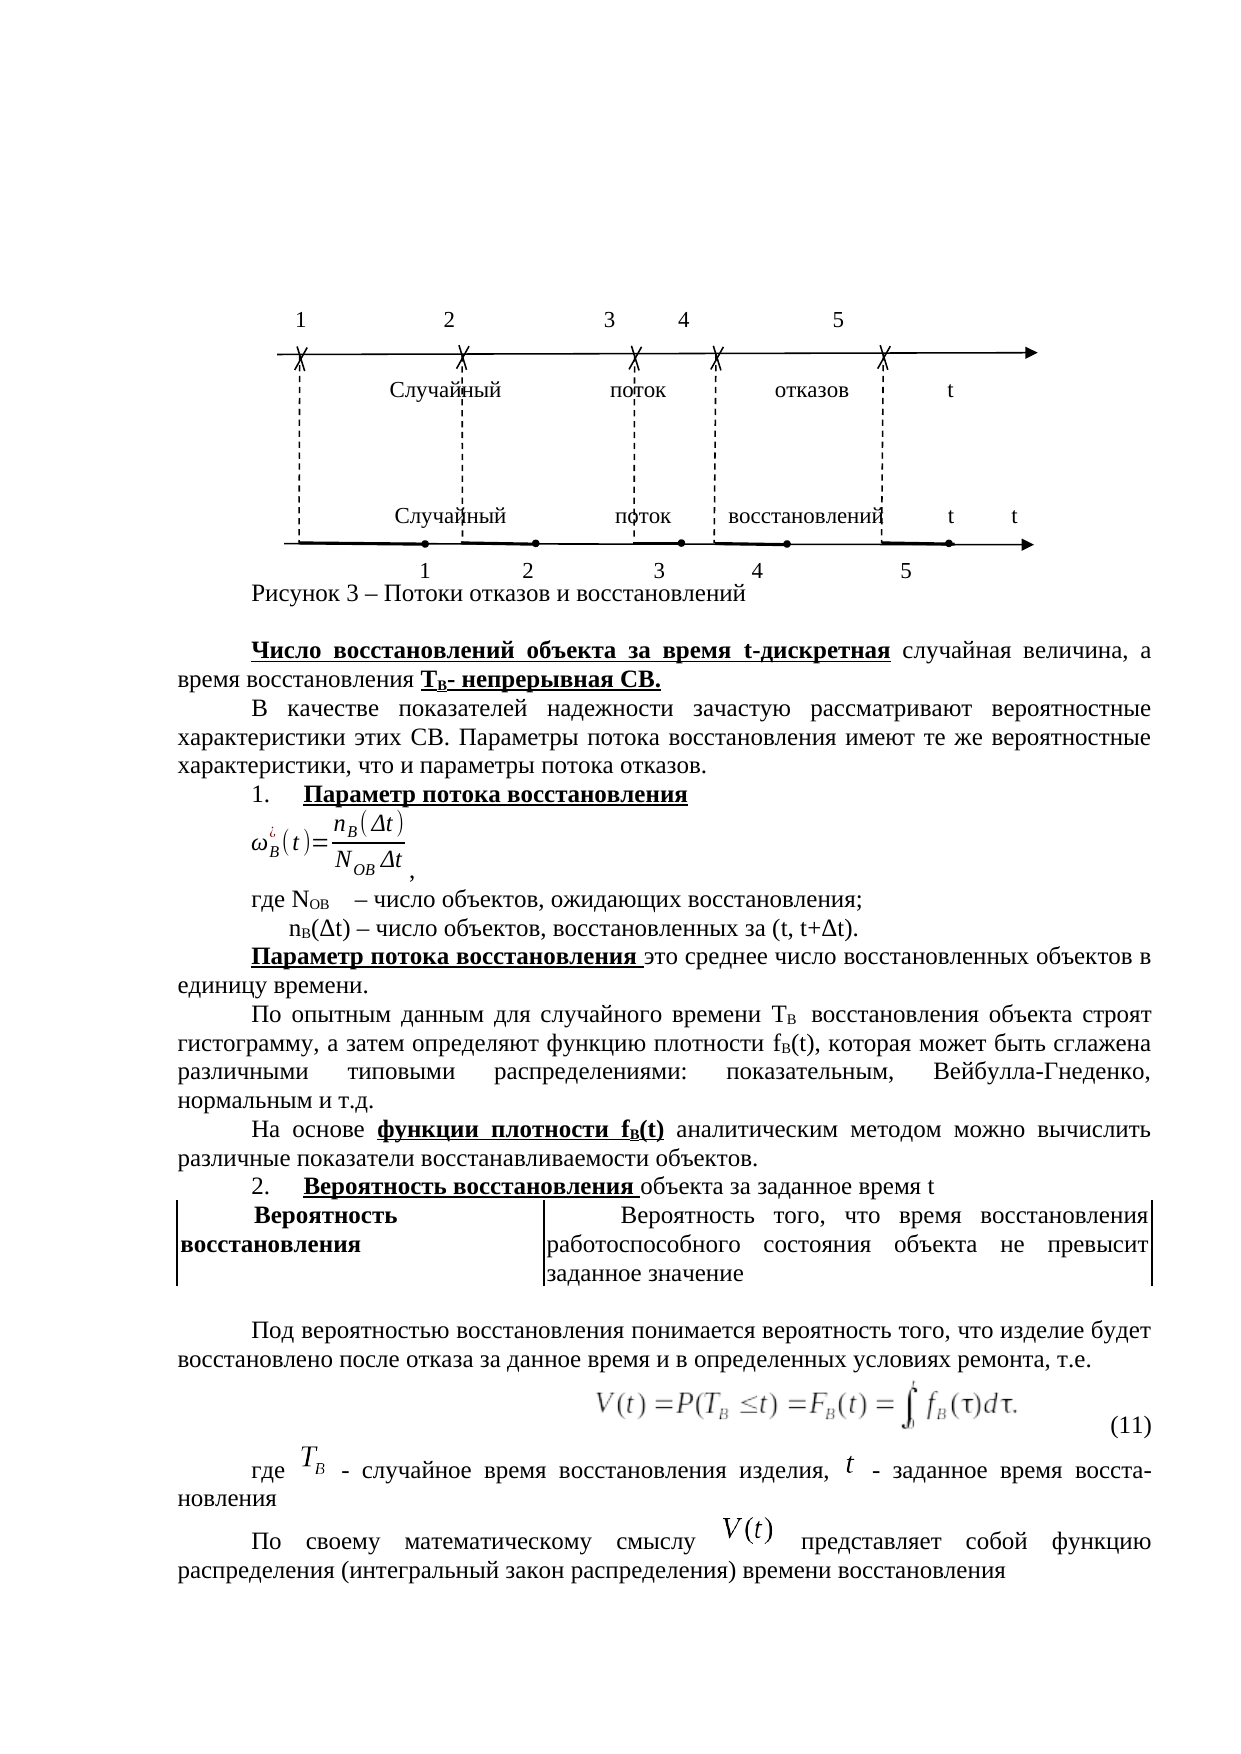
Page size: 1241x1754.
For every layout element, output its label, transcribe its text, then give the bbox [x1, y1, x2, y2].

text nB(Δt) – число объектов, восстановленных за (t, t+Δt). [177, 913, 1152, 941]
text На основе функции плотности fB(t) аналитическим методом можно вычислить различные показатели восстанавливаемости объектов. [177, 1114, 1152, 1171]
text , [177, 808, 1152, 884]
table_header Вероятность восстановления [178, 1200, 543, 1286]
text где NOB – число объектов, ожидающих восстановления; [177, 884, 1152, 913]
text По своему математическому смыслу представляет собой функцию распределения (интегральный закон распределения) времени восстановления [177, 1512, 1152, 1584]
text (11) [177, 1373, 1152, 1439]
list Параметр потока восстановления [177, 779, 1152, 808]
table_header Вероятность того, что время восстановления работоспособного состояния объекта не превысит заданное значение [545, 1200, 1151, 1286]
list Вероятность восстановления объекта за заданное время t [177, 1171, 1152, 1200]
text Число восстановлений объекта за время t-дискретная случайная величина, а время восстановления TB- непрерывная CB. [177, 636, 1152, 693]
text Рисунок 3 – Потоки отказов и восстановлений [177, 578, 1152, 607]
text Параметр потока восстановления это среднее число восстановленных объектов в единицу времени. [177, 941, 1152, 999]
text В качестве показателей надежности зачастую рассматривают вероятностные характеристики этих CB. Параметры потока восстановления имеют те же вероятностные характеристики, что и параметры потока отказов. [177, 693, 1152, 779]
text Под вероятностью восстановления понимается вероятность того, что изделие будет восстановлено после отказа за данное время и в определенных условиях ремонта, т.е. [177, 1315, 1152, 1373]
text где - случайное время восстановления изделия, - заданное время восстановления [177, 1439, 1152, 1512]
text По опытным данным для случайного времени TB восстановления объекта строят гистограмму, а затем определяют функцию плотности fB(t), которая может быть сглажена различными типовыми распределениями: показательным, Вейбулла-Гнеденко, нормальным и т.д. [177, 999, 1152, 1114]
